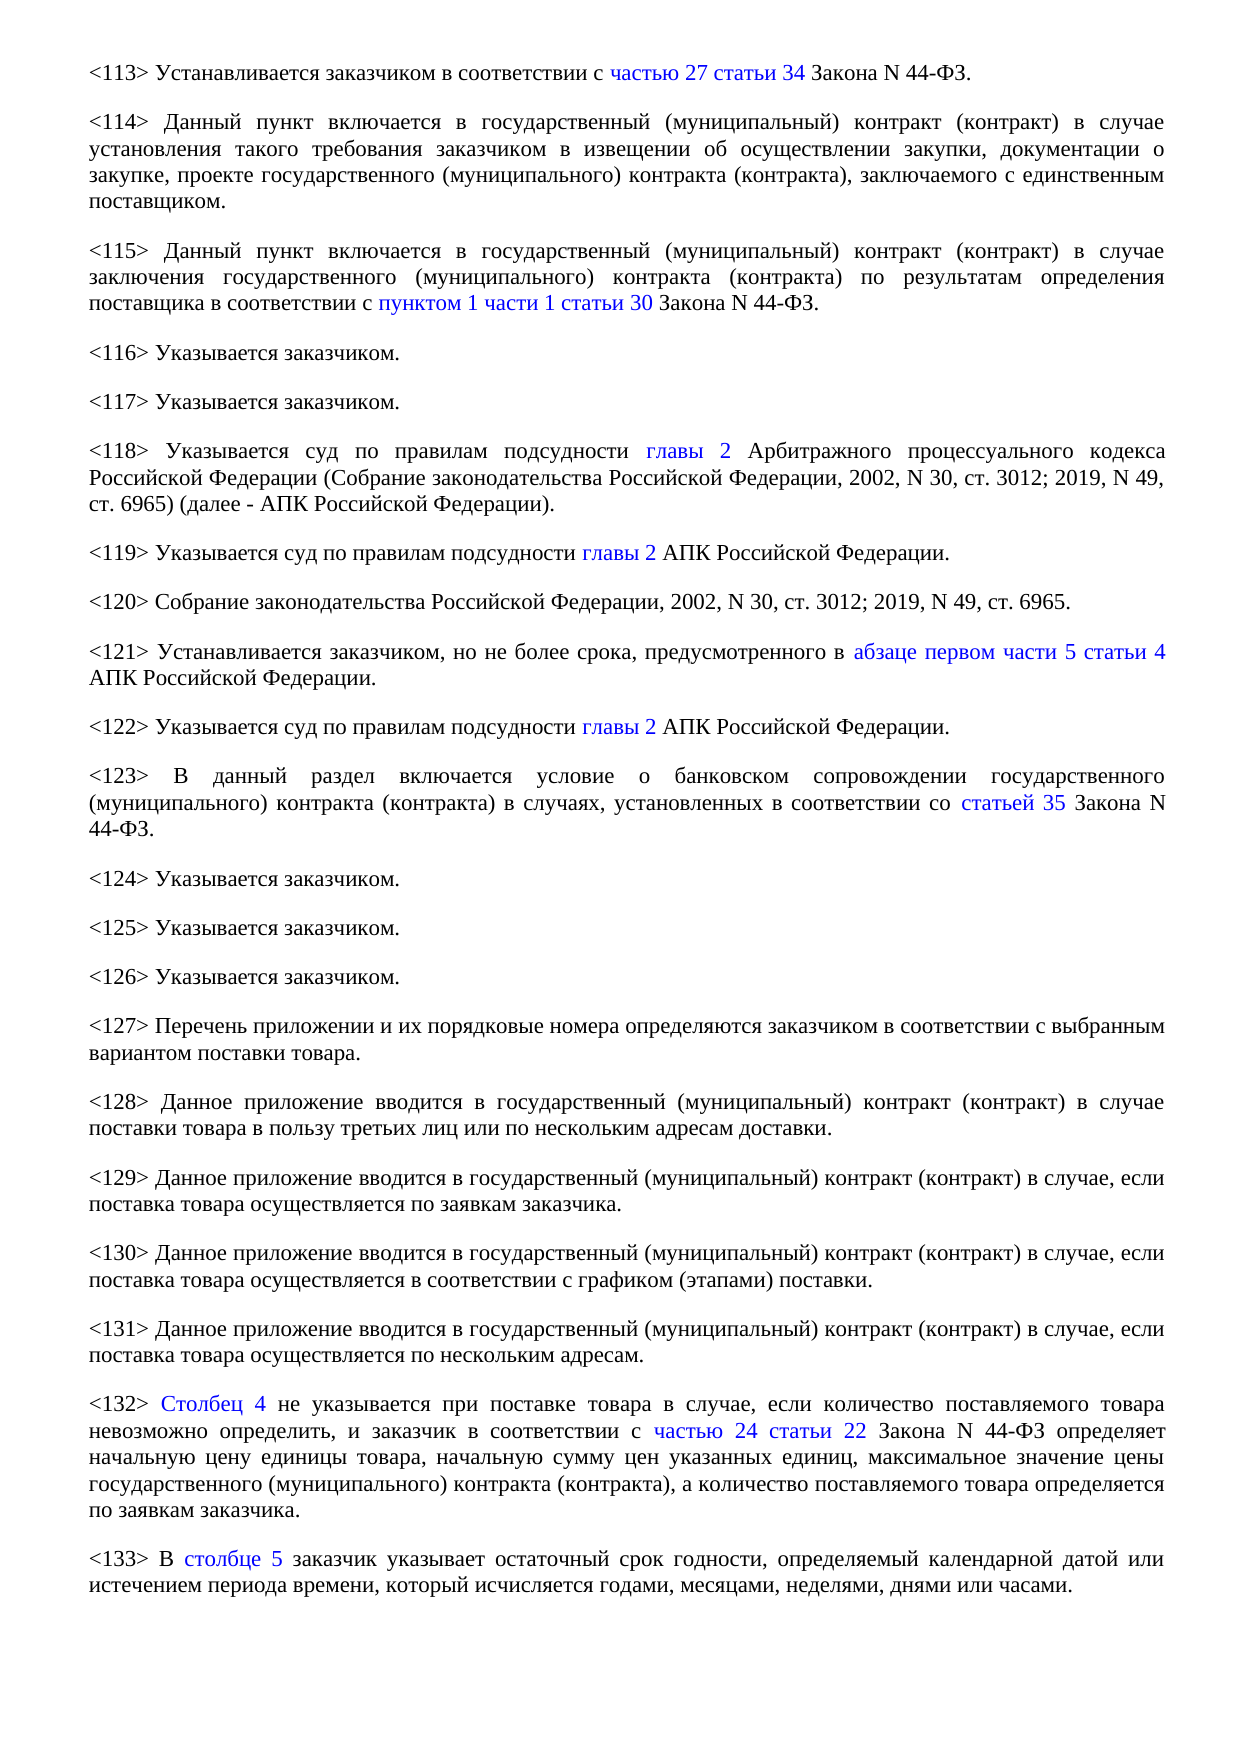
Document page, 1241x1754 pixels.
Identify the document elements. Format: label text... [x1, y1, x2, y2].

text <126> Указывается заказчиком. [89, 963, 1166, 989]
text <130> Данное приложение вводится в государственный (муниципальный) контракт (контракт) в случае, если поставка товара осуществляется в соответствии с графиком (этапами) поставки. [89, 1239, 1166, 1292]
text <123> В данный раздел включается условие о банковском сопровождении государственного (муниципального) контракта (контракта) в случаях, установленных в соответствии со статьей 35 Закона N 44-ФЗ. [89, 763, 1166, 842]
text <124> Указывается заказчиком. [89, 864, 1166, 891]
text <115> Данный пункт включается в государственный (муниципальный) контракт (контракт) в случае заключения государственного (муниципального) контракта (контракта) по результатам определения поставщика в соответствии с пунктом 1 части 1 статьи 30 Закона N 44-ФЗ. [89, 237, 1166, 316]
text <117> Указывается заказчиком. [89, 388, 1166, 414]
text <133> В столбце 5 заказчик указывает остаточный срок годности, определяемый календарной датой или истечением периода времени, который исчисляется годами, месяцами, неделями, днями или часами. [89, 1545, 1166, 1598]
text <121> Устанавливается заказчиком, но не более срока, предусмотренного в абзаце первом части 5 статьи 4 АПК Российской Федерации. [89, 638, 1166, 690]
text <116> Указывается заказчиком. [89, 339, 1166, 365]
text <127> Перечень приложении и их порядковые номера определяются заказчиком в соответствии с выбранным вариантом поставки товара. [89, 1012, 1166, 1065]
text <125> Указывается заказчиком. [89, 914, 1166, 940]
text <122> Указывается суд по правилам подсудности главы 2 АПК Российской Федерации. [89, 713, 1166, 740]
text <131> Данное приложение вводится в государственный (муниципальный) контракт (контракт) в случае, если поставка товара осуществляется по нескольким адресам. [89, 1315, 1166, 1368]
text <132> Столбец 4 не указывается при поставке товара в случае, если количество поставляемого товара невозможно определить, и заказчик в соответствии с частью 24 статьи 22 Закона N 44-ФЗ определяет начальную цену единицы товара, начальную сумму цен указанных единиц, максимальное значение цены государственного (муниципального) контракта (контракта), а количество поставляемого товара определяется по заявкам заказчика. [89, 1391, 1166, 1522]
text <113> Устанавливается заказчиком в соответствии с частью 27 статьи 34 Закона N 44-ФЗ. [89, 59, 1166, 85]
text <119> Указывается суд по правилам подсудности главы 2 АПК Российской Федерации. [89, 539, 1166, 566]
text <129> Данное приложение вводится в государственный (муниципальный) контракт (контракт) в случае, если поставка товара осуществляется по заявкам заказчика. [89, 1164, 1166, 1216]
text <128> Данное приложение вводится в государственный (муниципальный) контракт (контракт) в случае поставки товара в пользу третьих лиц или по нескольким адресам доставки. [89, 1088, 1166, 1141]
text <118> Указывается суд по правилам подсудности главы 2 Арбитражного процессуального кодекса Российской Федерации (Собрание законодательства Российской Федерации, 2002, N 30, ст. 3012; 2019, N 49, ст. 6965) (далее - АПК Российской Федерации). [89, 437, 1166, 516]
text <114> Данный пункт включается в государственный (муниципальный) контракт (контракт) в случае установления такого требования заказчиком в извещении об осуществлении закупки, документации о закупке, проекте государственного (муниципального) контракта (контракта), заключаемого с единственным поставщиком. [89, 108, 1166, 214]
text <120> Собрание законодательства Российской Федерации, 2002, N 30, ст. 3012; 2019, N 49, ст. 6965. [89, 588, 1166, 615]
